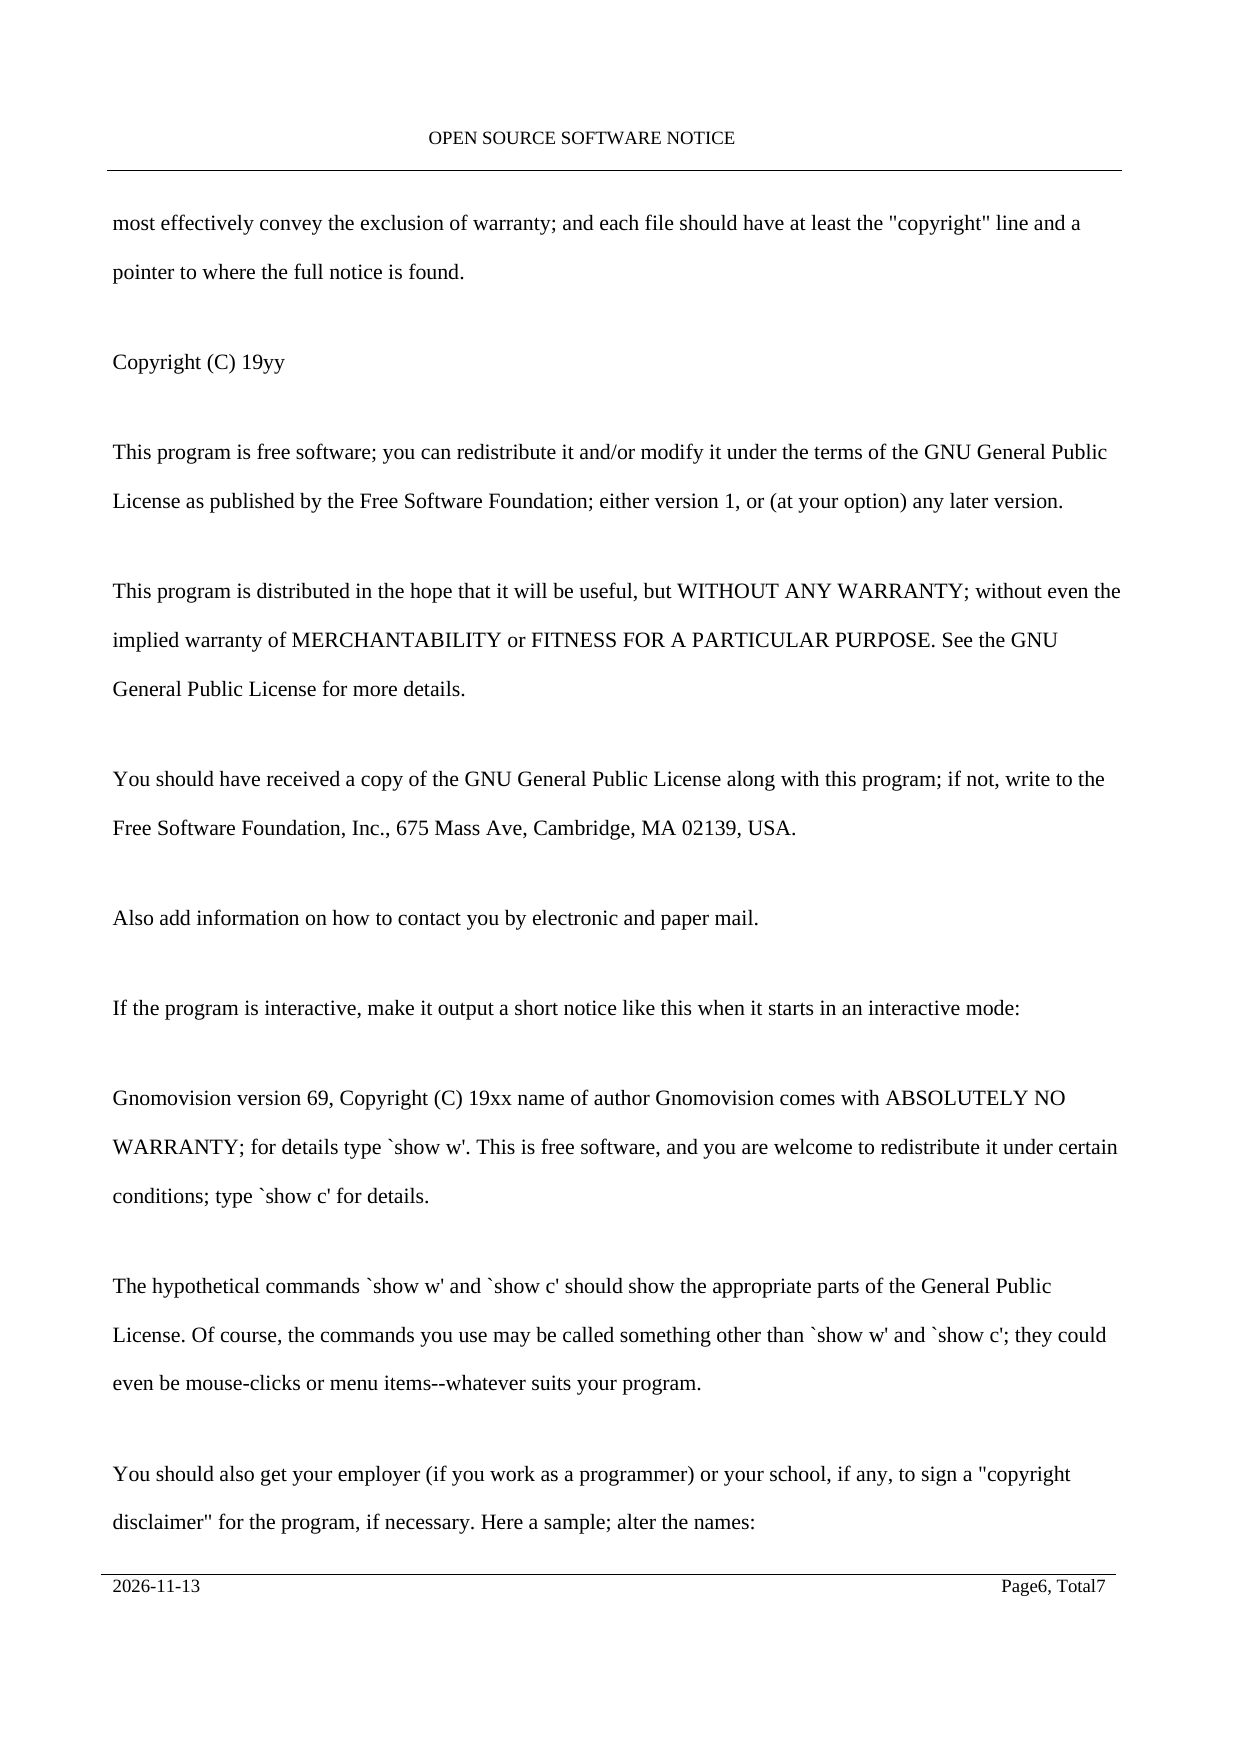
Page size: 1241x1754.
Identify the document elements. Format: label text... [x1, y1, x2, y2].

text Gnomovision version 69, Copyright (C) 19xx name of author Gnomovision comes with ABSOLUTELY NO WARRANTY; for details type `show w'. This is free software, and you are welcome to redistribute it under certain conditions; type `show c' for details. [112, 1082, 1128, 1212]
text You should also get your employer (if you work as a programmer) or your school, if any, to sign a "copyright disclaimer" for the program, if necessary. Here a sample; alter the names: [112, 1457, 1128, 1538]
text If the program is interactive, make it output a short notice like this when it starts in an interactive mode: [112, 991, 1128, 1024]
text This program is distributed in the hope that it will be useful, but WITHOUT ANY WARRANTY; without even the implied warranty of MERCHANTABILITY or FITNESS FOR A PARTICULAR PURPOSE. See the GNU General Public License for more details. [112, 574, 1128, 704]
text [112, 206, 1128, 288]
text This program is free software; you can redistribute it and/or modify it under the terms of the GNU General Public License as published by the Free Software Foundation; either version 1, or (at your option) any later version. [112, 436, 1128, 517]
text You should have received a copy of the GNU General Public License along with this program; if not, write to the Free Software Foundation, Inc., 675 Mass Ave, Cambridge, MA 02139, USA. [112, 762, 1128, 843]
text The hypothetical commands `show w' and `show c' should show the appropriate parts of the General Public License. Of course, the commands you use may be called something other than `show w' and `show c'; they could even be mouse-clicks or menu items--whatever suits your program. [112, 1269, 1128, 1399]
text Also add information on how to contact you by electronic and paper mail. [112, 901, 1128, 934]
text Copyright (C) 19yy [112, 345, 1128, 378]
